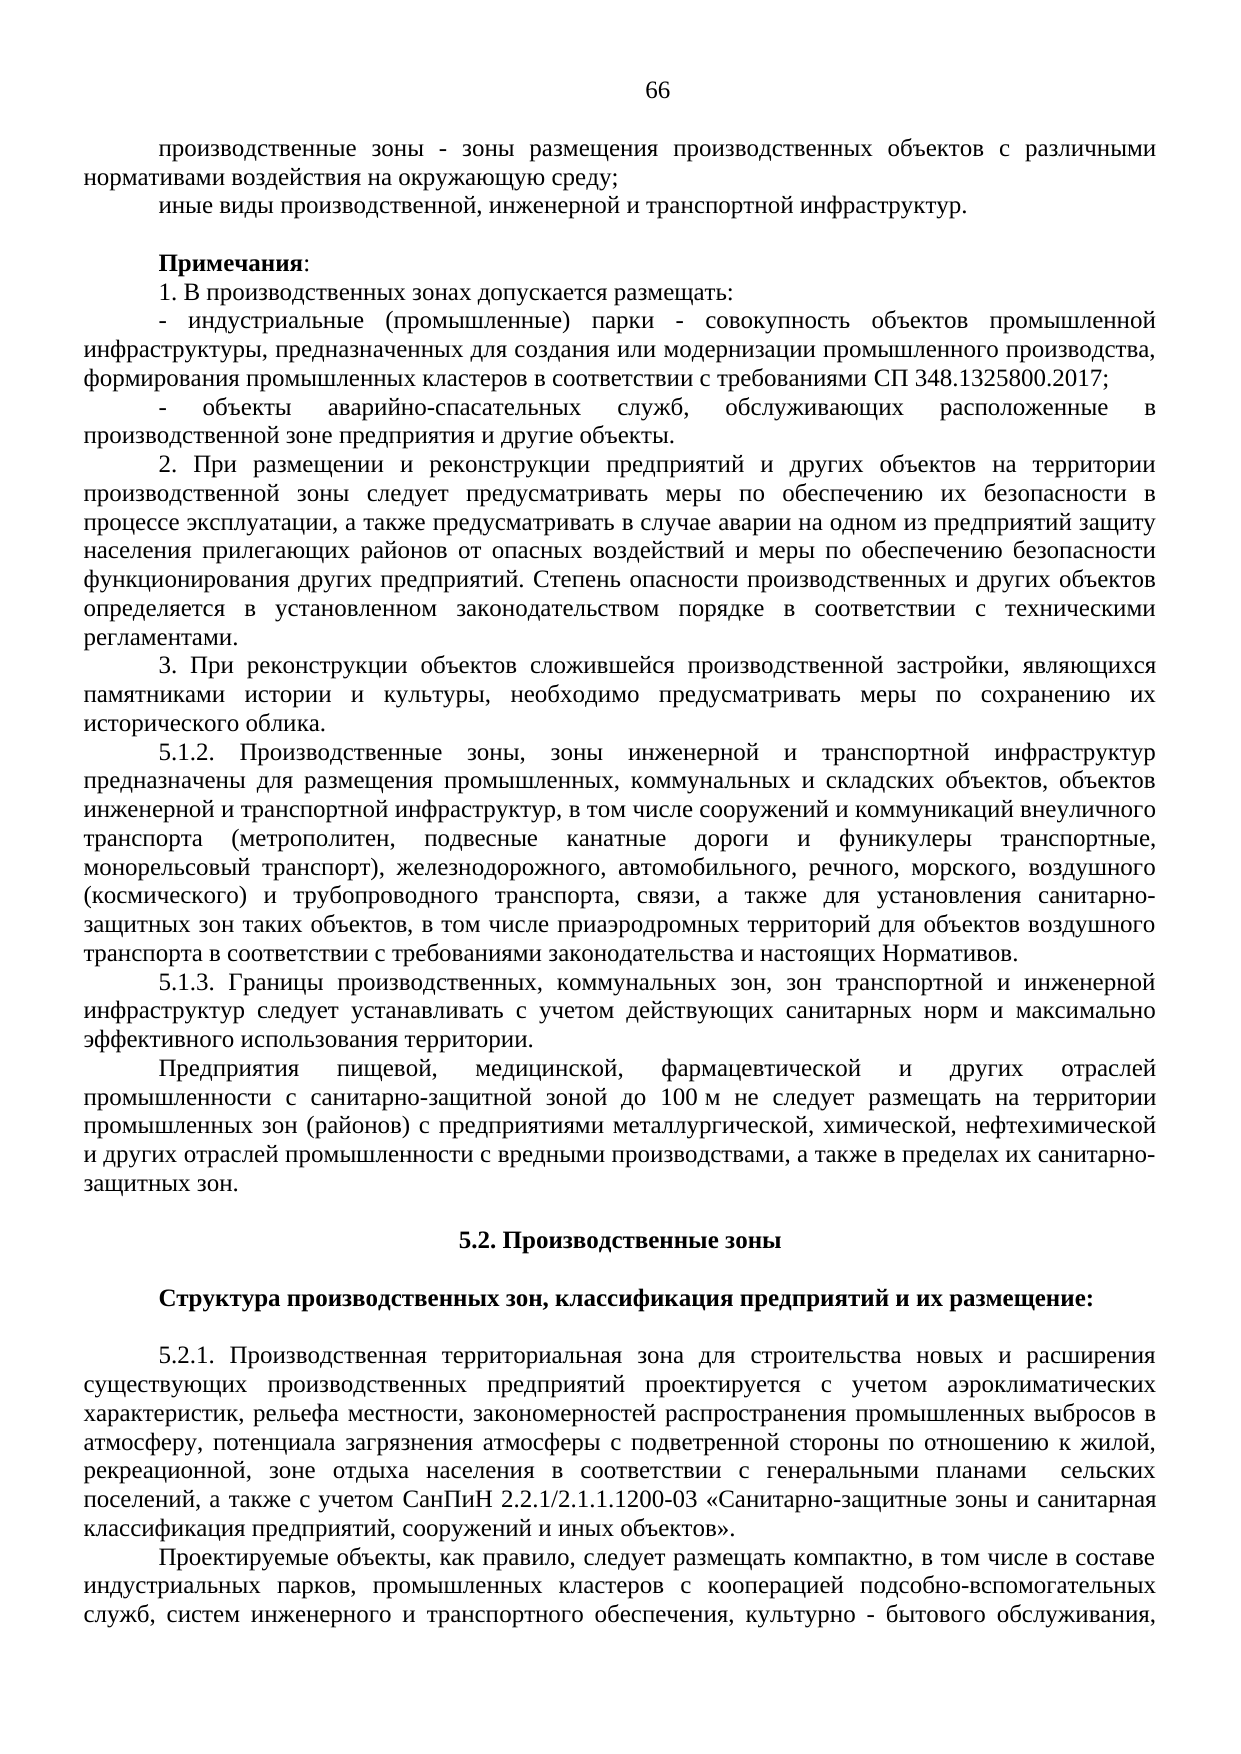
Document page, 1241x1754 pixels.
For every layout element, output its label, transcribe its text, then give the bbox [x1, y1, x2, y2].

text Структура производственных зон, классификация предприятий и их размещение: [83, 1283, 1157, 1312]
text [83, 1542, 1157, 1628]
text 5.1.3. Границы производственных, коммунальных зон, зон транспортной и инженерной инфраструктур следует устанавливать с учетом действующих санитарных норм и максимально эффективного использования территории. [83, 967, 1157, 1053]
text иные виды производственной, инженерной и транспортной инфраструктур. [83, 190, 1157, 219]
text 5.2.1. Производственная территориальная зона для строительства новых и расширения существующих производственных предприятий проектируется с учетом аэроклиматических характеристик, рельефа местности, закономерностей распространения промышленных выбросов в атмосферу, потенциала загрязнения атмосферы с подветренной стороны по отношению к жилой, рекреационной, зоне отдыха населения в соответствии с генеральными планами сельских поселений, а также с учетом СанПиН 2.2.1/2.1.1.1200-03 «Санитарно-защитные зоны и санитарная классификация предприятий, сооружений и иных объектов». [83, 1340, 1157, 1542]
text 2. При размещении и реконструкции предприятий и других объектов на территории производственной зоны следует предусматривать меры по обеспечению их безопасности в процессе эксплуатации, а также предусматривать в случае аварии на одном из предприятий защиту населения прилегающих районов от опасных воздействий и меры по обеспечению безопасности функционирования других предприятий. Степень опасности производственных и других объектов определяется в установленном законодательством порядке в соответствии с техническими регламентами. [83, 449, 1157, 650]
text - индустриальные (промышленные) парки - совокупность объектов промышленной инфраструктуры, предназначенных для создания или модернизации промышленного производства, формирования промышленных кластеров в соответствии с требованиями СП 348.1325800.2017; [83, 305, 1157, 392]
text 5.1.2. Производственные зоны, зоны инженерной и транспортной инфраструктур предназначены для размещения промышленных, коммунальных и складских объектов, объектов инженерной и транспортной инфраструктур, в том числе сооружений и коммуникаций внеуличного транспорта (метрополитен, подвесные канатные дороги и фуникулеры транспортные, монорельсовый транспорт), железнодорожного, автомобильного, речного, морского, воздушного (космического) и трубопроводного транспорта, связи, а также для установления санитарно-защитных зон таких объектов, в том числе приаэродромных территорий для объектов воздушного транспорта в соответствии с требованиями законодательства и настоящих Нормативов. [83, 737, 1157, 967]
text 1. В производственных зонах допускается размещать: [83, 277, 1157, 305]
text производственные зоны - зоны размещения производственных объектов с различными нормативами воздействия на окружающую среду; [83, 133, 1157, 190]
text - объекты аварийно-спасательных служб, обслуживающих расположенные в производственной зоне предприятия и другие объекты. [83, 392, 1157, 449]
text Примечания: [83, 248, 1157, 277]
text 3. При реконструкции объектов сложившейся производственной застройки, являющихся памятниками истории и культуры, необходимо предусматривать меры по сохранению их исторического облика. [83, 650, 1157, 737]
subtitle 5.2. Производственные зоны [83, 1225, 1157, 1254]
text Предприятия пищевой, медицинской, фармацевтической и других отраслей промышленности с санитарно-защитной зоной до 100 м не следует размещать на территории промышленных зон (районов) с предприятиями металлургической, химической, нефтехимической и других отраслей промышленности с вредными производствами, а также в пределах их санитарно-защитных зон. [83, 1053, 1157, 1197]
